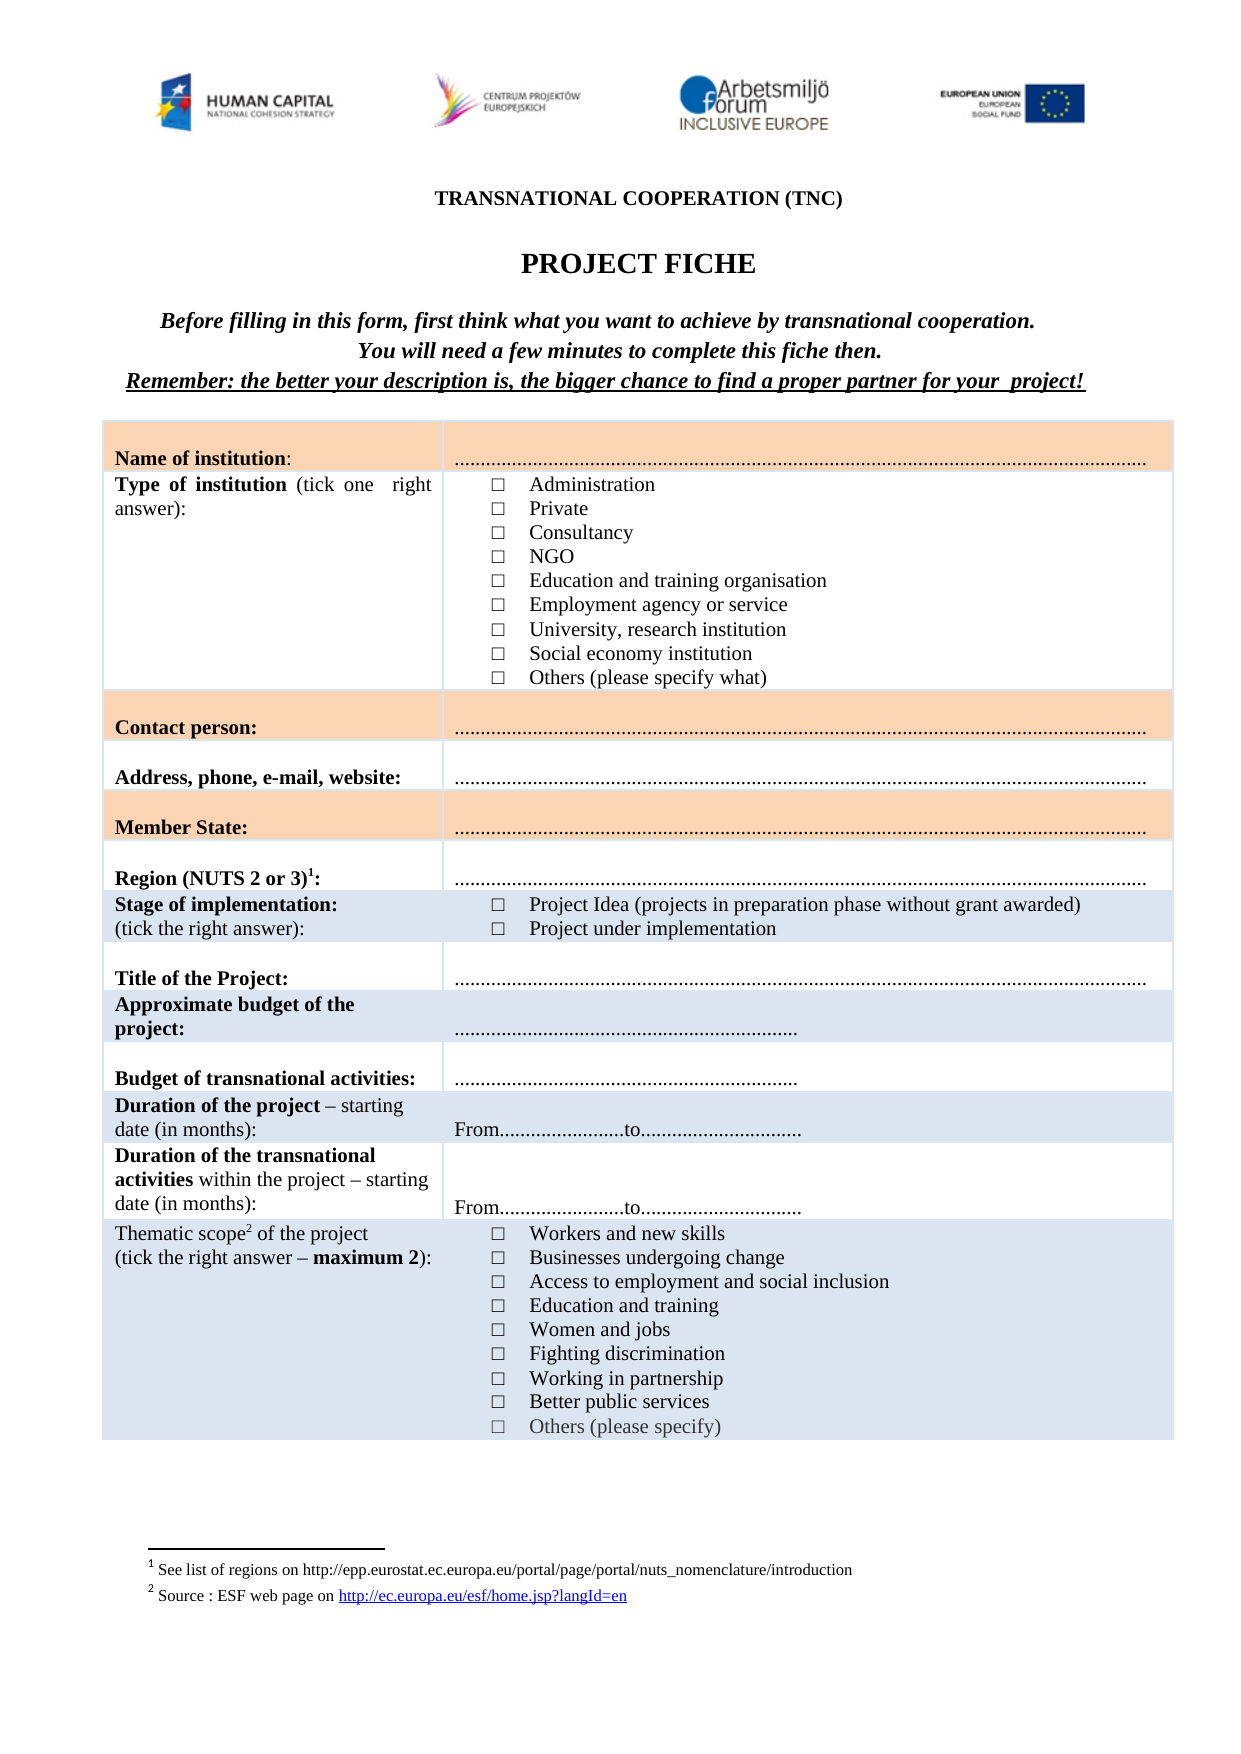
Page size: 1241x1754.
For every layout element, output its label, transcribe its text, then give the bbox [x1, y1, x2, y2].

table_cell Budget of transnational activities: [104, 1042, 442, 1091]
table_cell From........................to............................... [444, 1143, 1172, 1219]
table_cell : [104, 791, 442, 839]
table_cell Region (NUTS 2 or 3): [104, 841, 442, 889]
table_cell ..................................................................................................................................... [444, 791, 1172, 839]
table_cell Type of institution (tick one right answer): [104, 472, 442, 689]
table_cell Thematic scope of the project (tick the right answer – maximum 2): [104, 1221, 442, 1438]
table_cell ..................................................................................................................................... [444, 841, 1172, 889]
table_cell Duration of the transnational activities within the project – starting date (in months): [104, 1143, 442, 1219]
table_cell Project Idea (projects in preparation phase without grant awarded) Project under implementation [444, 892, 1172, 940]
table_cell Stage of implementation: (tick the right answer): [104, 892, 442, 940]
table_cell .................................................................. [444, 1042, 1172, 1091]
table_cell Address, phone, e-mail, website: [104, 741, 442, 789]
table_cell Title of the Project: [104, 942, 442, 990]
table_cell ..................................................................................................................................... [444, 942, 1172, 990]
table_header Name of institution: [104, 422, 442, 470]
text Before filling in this form, first think what you want to achieve by transnational cooperation. [103, 307, 1093, 333]
table_cell From........................to............................... [444, 1093, 1172, 1141]
table_cell .................................................................. [444, 992, 1172, 1040]
table_cell Contact person: [104, 691, 442, 739]
table_cell Workers and new skills Businesses undergoing change Access to employment and social inclusion Education and training Women and jobs Fighting discrimination Working in partnership Better public services Others (please specify) [444, 1221, 1172, 1438]
table_cell ..................................................................................................................................... [444, 691, 1172, 739]
text PROJECT FICHE [185, 247, 1093, 280]
text Remember: the better your description is, the bigger chance to find a proper partner for your project! [118, 368, 1093, 394]
table_cell Duration of the project – starting date (in months): [104, 1093, 442, 1141]
table_header ..................................................................................................................................... [444, 422, 1172, 470]
table_cell Administration Private Consultancy NGO Education and training organisation Employment agency or service University, research institution Social economy institution Others (please specify what) [444, 472, 1172, 689]
table_cell Approximate budget of the project: [104, 992, 442, 1040]
text TRANSNATIONAL COOPERATION (TNC) [185, 158, 1093, 210]
text You will need a few minutes to complete this fiche then. [148, 337, 1093, 364]
picture [154, 73, 1086, 134]
table_cell ..................................................................................................................................... [444, 741, 1172, 789]
